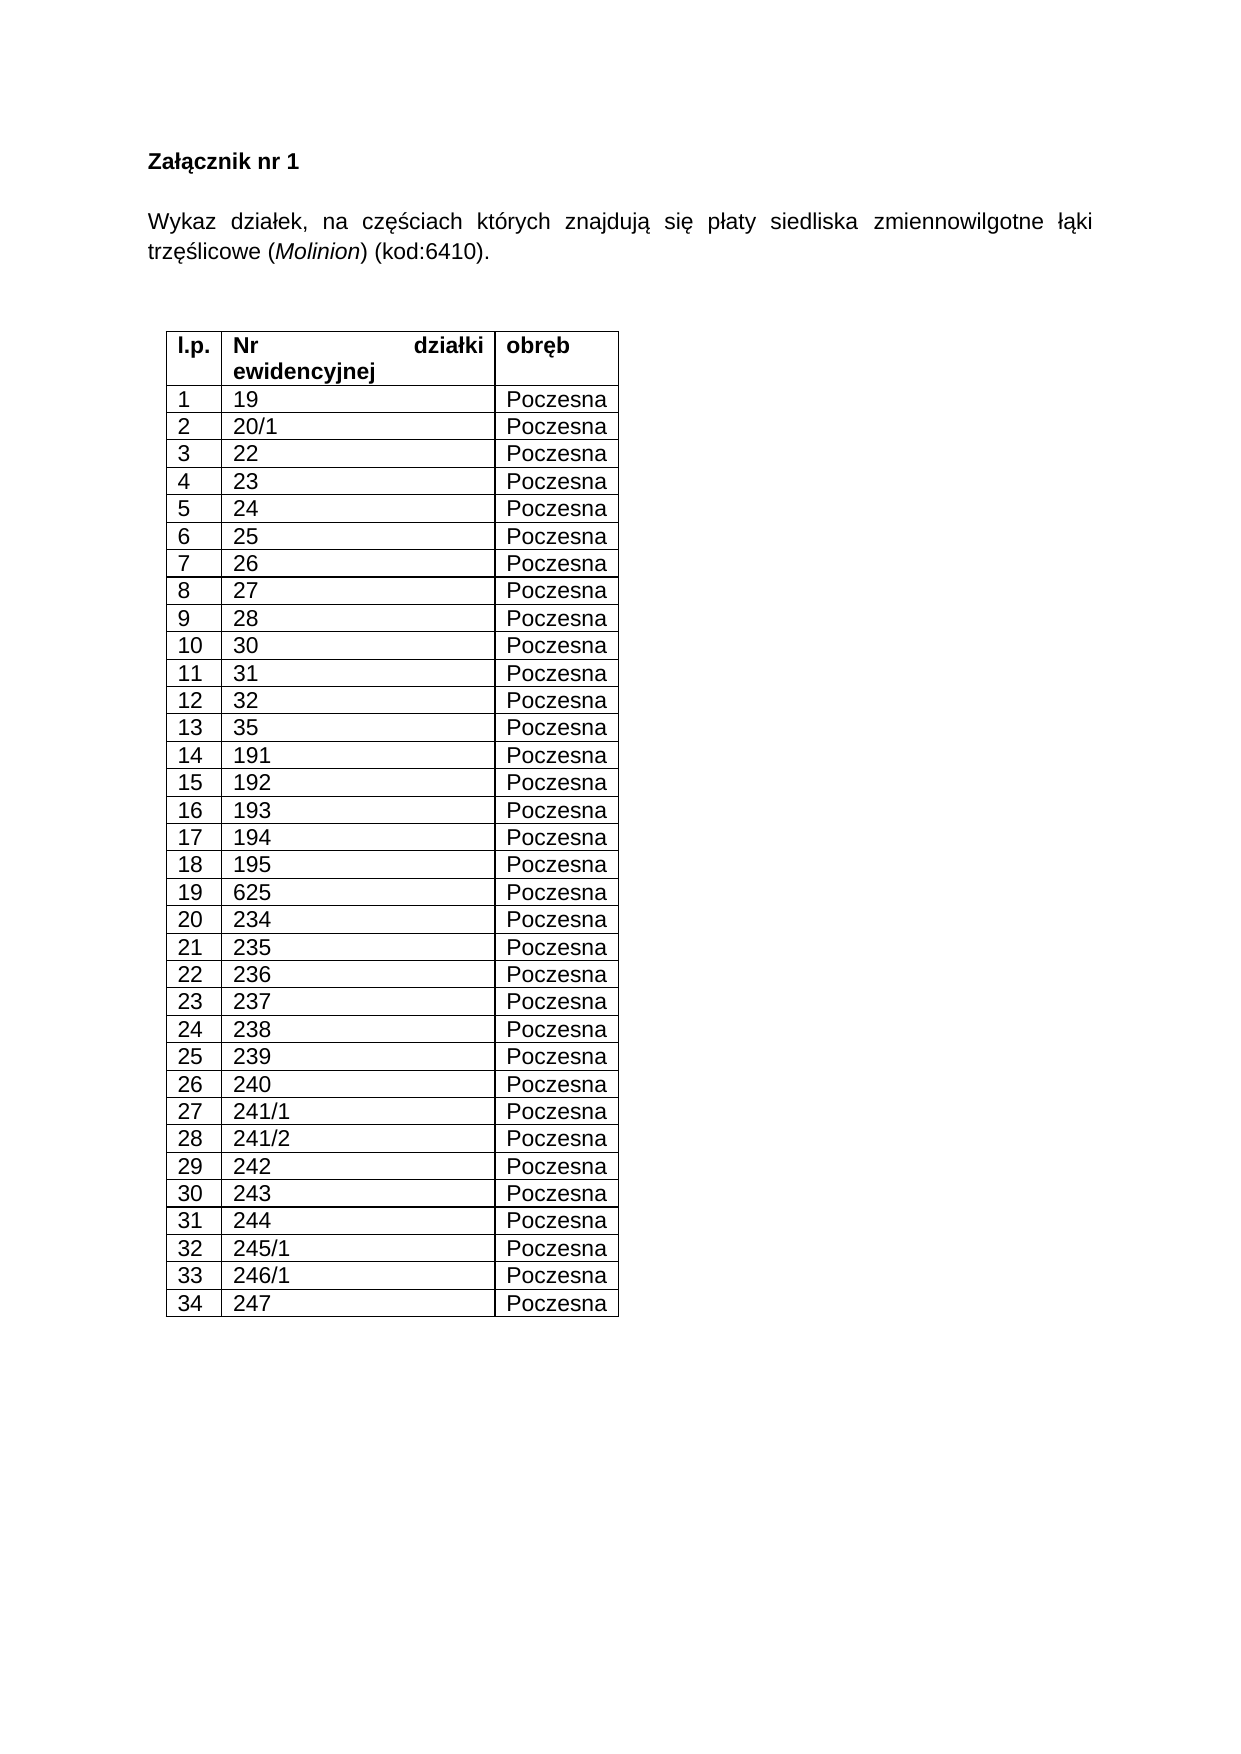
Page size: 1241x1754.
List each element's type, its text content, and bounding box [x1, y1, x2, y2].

table_cell Poczesna [496, 769, 618, 796]
table_cell 240 [222, 1071, 494, 1097]
table_cell Poczesna [496, 605, 618, 631]
table_cell 8 [167, 578, 221, 604]
table_cell 12 [167, 687, 221, 713]
table_cell Poczesna [496, 1125, 618, 1152]
table_cell Poczesna [496, 1290, 618, 1316]
table_header l.p. [167, 332, 221, 384]
table_cell Poczesna [496, 906, 618, 932]
table_cell 35 [222, 714, 494, 741]
table_cell 11 [167, 660, 221, 686]
table_cell 15 [167, 769, 221, 796]
table_cell 4 [167, 468, 221, 494]
text Wykaz działek, na częściach których znajdują się płaty siedliska zmiennowilgotne łąki trzęślicowe (Molinion) (kod:6410). [148, 208, 1093, 264]
table_cell 26 [222, 550, 494, 576]
table_cell 25 [167, 1043, 221, 1069]
table_cell 3 [167, 440, 221, 467]
table_cell 34 [167, 1290, 221, 1316]
table_cell Poczesna [496, 1208, 618, 1234]
table_cell 30 [167, 1180, 221, 1206]
table_cell Poczesna [496, 1043, 618, 1069]
table_cell Poczesna [496, 440, 618, 467]
table_cell 238 [222, 1016, 494, 1042]
table_cell 23 [222, 468, 494, 494]
table_cell 26 [167, 1071, 221, 1097]
table_cell 246/1 [222, 1262, 494, 1289]
table_cell 22 [167, 961, 221, 987]
table_cell Poczesna [496, 797, 618, 823]
table_cell 242 [222, 1153, 494, 1179]
table_cell Poczesna [496, 1235, 618, 1261]
table_cell Poczesna [496, 550, 618, 576]
table_cell 245/1 [222, 1235, 494, 1261]
table_cell Poczesna [496, 879, 618, 905]
table_cell 192 [222, 769, 494, 796]
table_cell 13 [167, 714, 221, 741]
table_cell Poczesna [496, 824, 618, 850]
table_cell 24 [167, 1016, 221, 1042]
table_cell 29 [167, 1153, 221, 1179]
table_cell 193 [222, 797, 494, 823]
table_cell Poczesna [496, 687, 618, 713]
table_cell 20/1 [222, 413, 494, 439]
table_cell 23 [167, 988, 221, 1015]
table_cell 194 [222, 824, 494, 850]
table_cell Poczesna [496, 468, 618, 494]
table_cell 17 [167, 824, 221, 850]
table_cell 32 [167, 1235, 221, 1261]
table_cell 16 [167, 797, 221, 823]
table_cell Poczesna [496, 523, 618, 549]
table_cell 27 [167, 1098, 221, 1124]
table_cell 31 [222, 660, 494, 686]
table_cell Poczesna [496, 961, 618, 987]
table_cell Poczesna [496, 495, 618, 522]
table_cell Poczesna [496, 1098, 618, 1124]
table_cell 31 [167, 1208, 221, 1234]
table_cell 33 [167, 1262, 221, 1289]
text Załącznik nr 1 [148, 148, 1093, 174]
table_cell 241/2 [222, 1125, 494, 1152]
table_cell 235 [222, 934, 494, 960]
table_cell 244 [222, 1208, 494, 1234]
table_cell 6 [167, 523, 221, 549]
table_cell 20 [167, 906, 221, 932]
table_cell 14 [167, 742, 221, 768]
table_cell 234 [222, 906, 494, 932]
table_cell 2 [167, 413, 221, 439]
table_cell Poczesna [496, 934, 618, 960]
table_cell 32 [222, 687, 494, 713]
table_cell 236 [222, 961, 494, 987]
table_cell 22 [222, 440, 494, 467]
table_cell Poczesna [496, 1071, 618, 1097]
table_cell 237 [222, 988, 494, 1015]
table_cell Poczesna [496, 742, 618, 768]
table_cell 27 [222, 578, 494, 604]
table_cell Poczesna [496, 851, 618, 878]
table_cell Poczesna [496, 413, 618, 439]
table_cell Poczesna [496, 1262, 618, 1289]
table_cell 19 [167, 879, 221, 905]
table_cell 28 [222, 605, 494, 631]
table_cell Poczesna [496, 714, 618, 741]
table_header Nr działki ewidencyjnej [222, 332, 494, 384]
table_cell 191 [222, 742, 494, 768]
table_cell Poczesna [496, 988, 618, 1015]
table_cell 21 [167, 934, 221, 960]
table_cell Poczesna [496, 386, 618, 412]
table_cell 1 [167, 386, 221, 412]
table_cell 25 [222, 523, 494, 549]
table_cell Poczesna [496, 578, 618, 604]
table_cell Poczesna [496, 1016, 618, 1042]
table_cell 243 [222, 1180, 494, 1206]
table_cell 5 [167, 495, 221, 522]
table_cell 10 [167, 632, 221, 658]
table_cell 247 [222, 1290, 494, 1316]
table_cell 19 [222, 386, 494, 412]
table_cell 28 [167, 1125, 221, 1152]
table_cell 24 [222, 495, 494, 522]
table_cell 9 [167, 605, 221, 631]
table_cell 625 [222, 879, 494, 905]
table_header obręb [496, 332, 618, 384]
table_cell Poczesna [496, 1153, 618, 1179]
table_cell Poczesna [496, 632, 618, 658]
table_cell 239 [222, 1043, 494, 1069]
table_cell 241/1 [222, 1098, 494, 1124]
table_cell Poczesna [496, 1180, 618, 1206]
table_cell Poczesna [496, 660, 618, 686]
table_cell 7 [167, 550, 221, 576]
table_cell 195 [222, 851, 494, 878]
table_cell 30 [222, 632, 494, 658]
table_cell 18 [167, 851, 221, 878]
